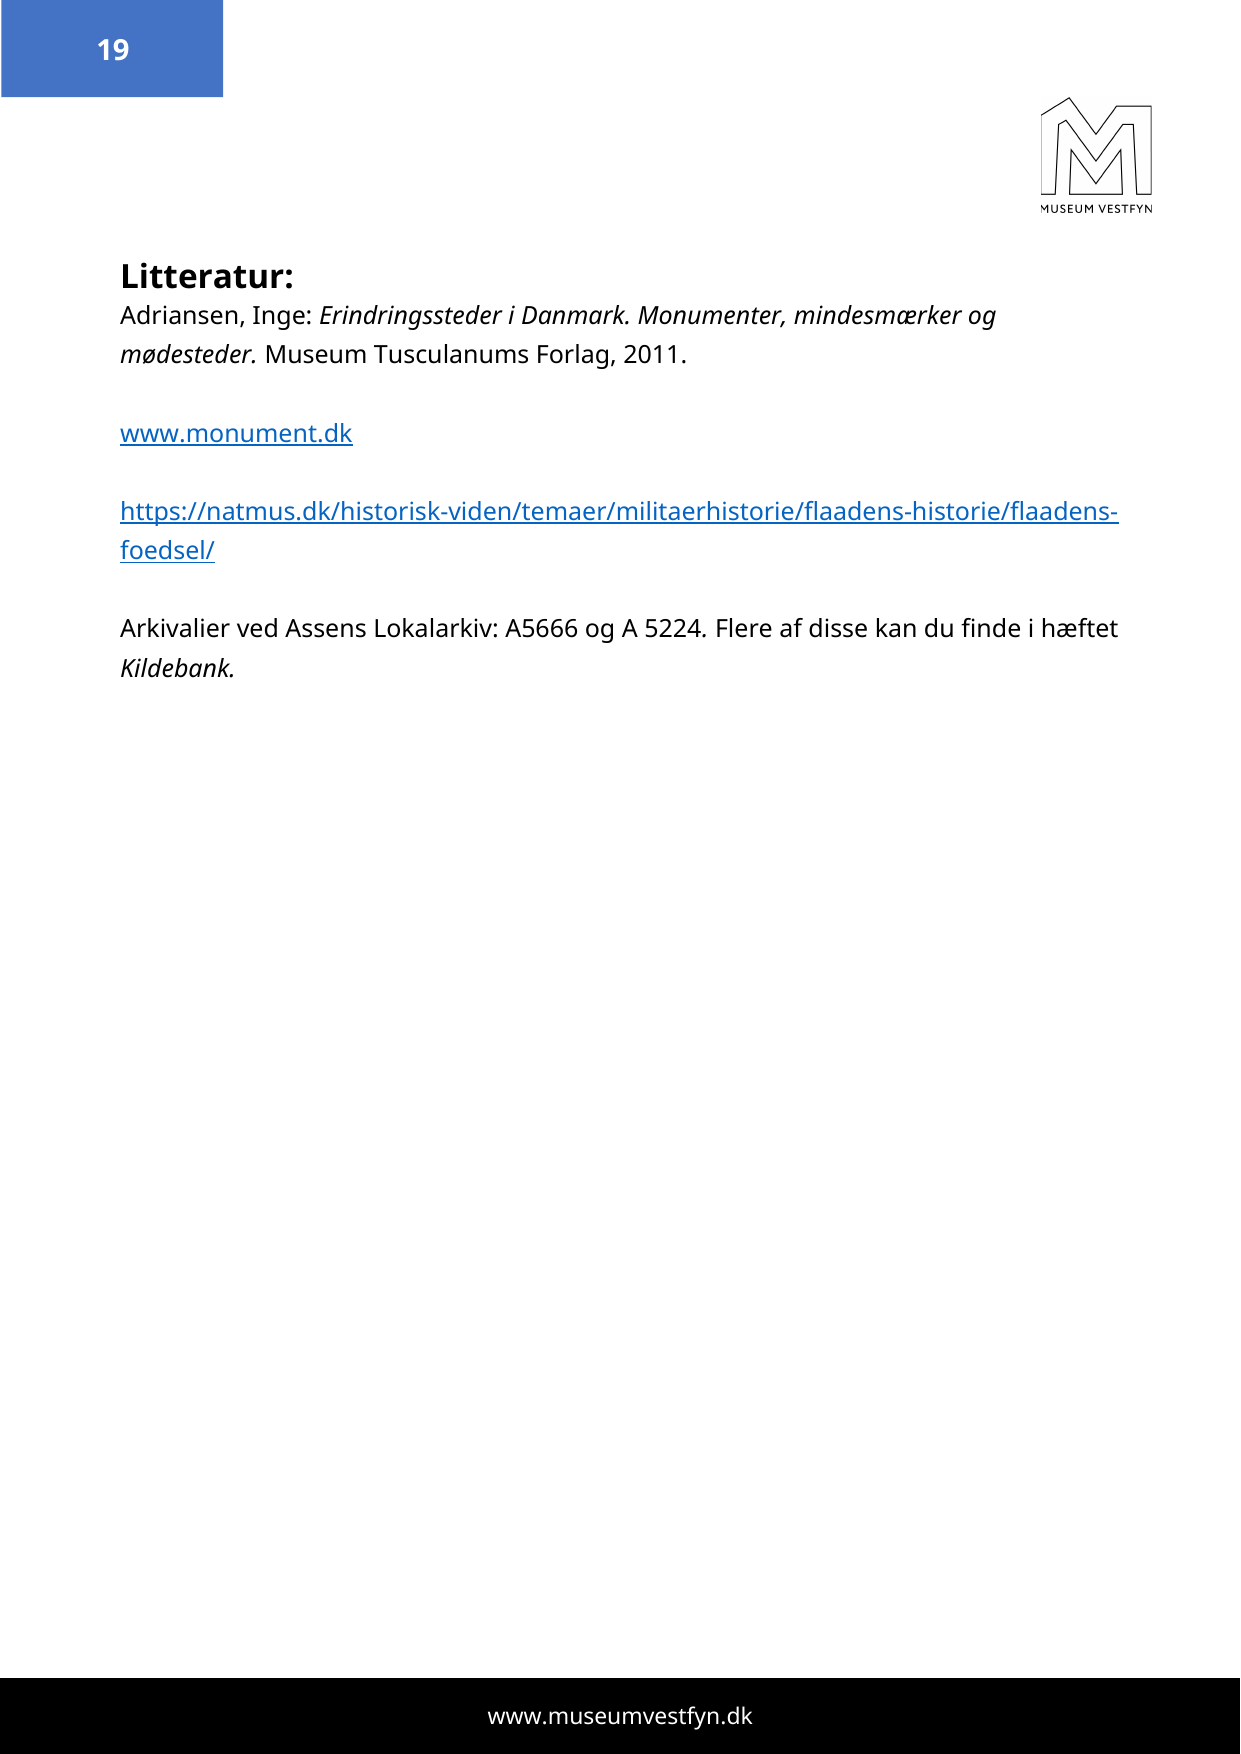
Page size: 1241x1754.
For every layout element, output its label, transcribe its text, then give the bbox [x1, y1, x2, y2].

subtitle Litteratur: [120, 252, 1120, 298]
text https://natmus.dk/historisk-viden/temaer/militaerhistorie/flaadens-historie/flaadens-foedsel/ [120, 494, 1120, 567]
text Adriansen, Inge: Erindringssteder i Danmark. Monumenter, mindesmærker og mødesteder. Museum Tusculanums Forlag, 2011. [120, 298, 1120, 371]
picture [1041, 97, 1152, 213]
text www.monument.dk [120, 415, 1120, 449]
text Arkivalier ved Assens Lokalarkiv: A5666 og A 5224. Flere af disse kan du finde i hæftet Kildebank. [120, 611, 1120, 684]
